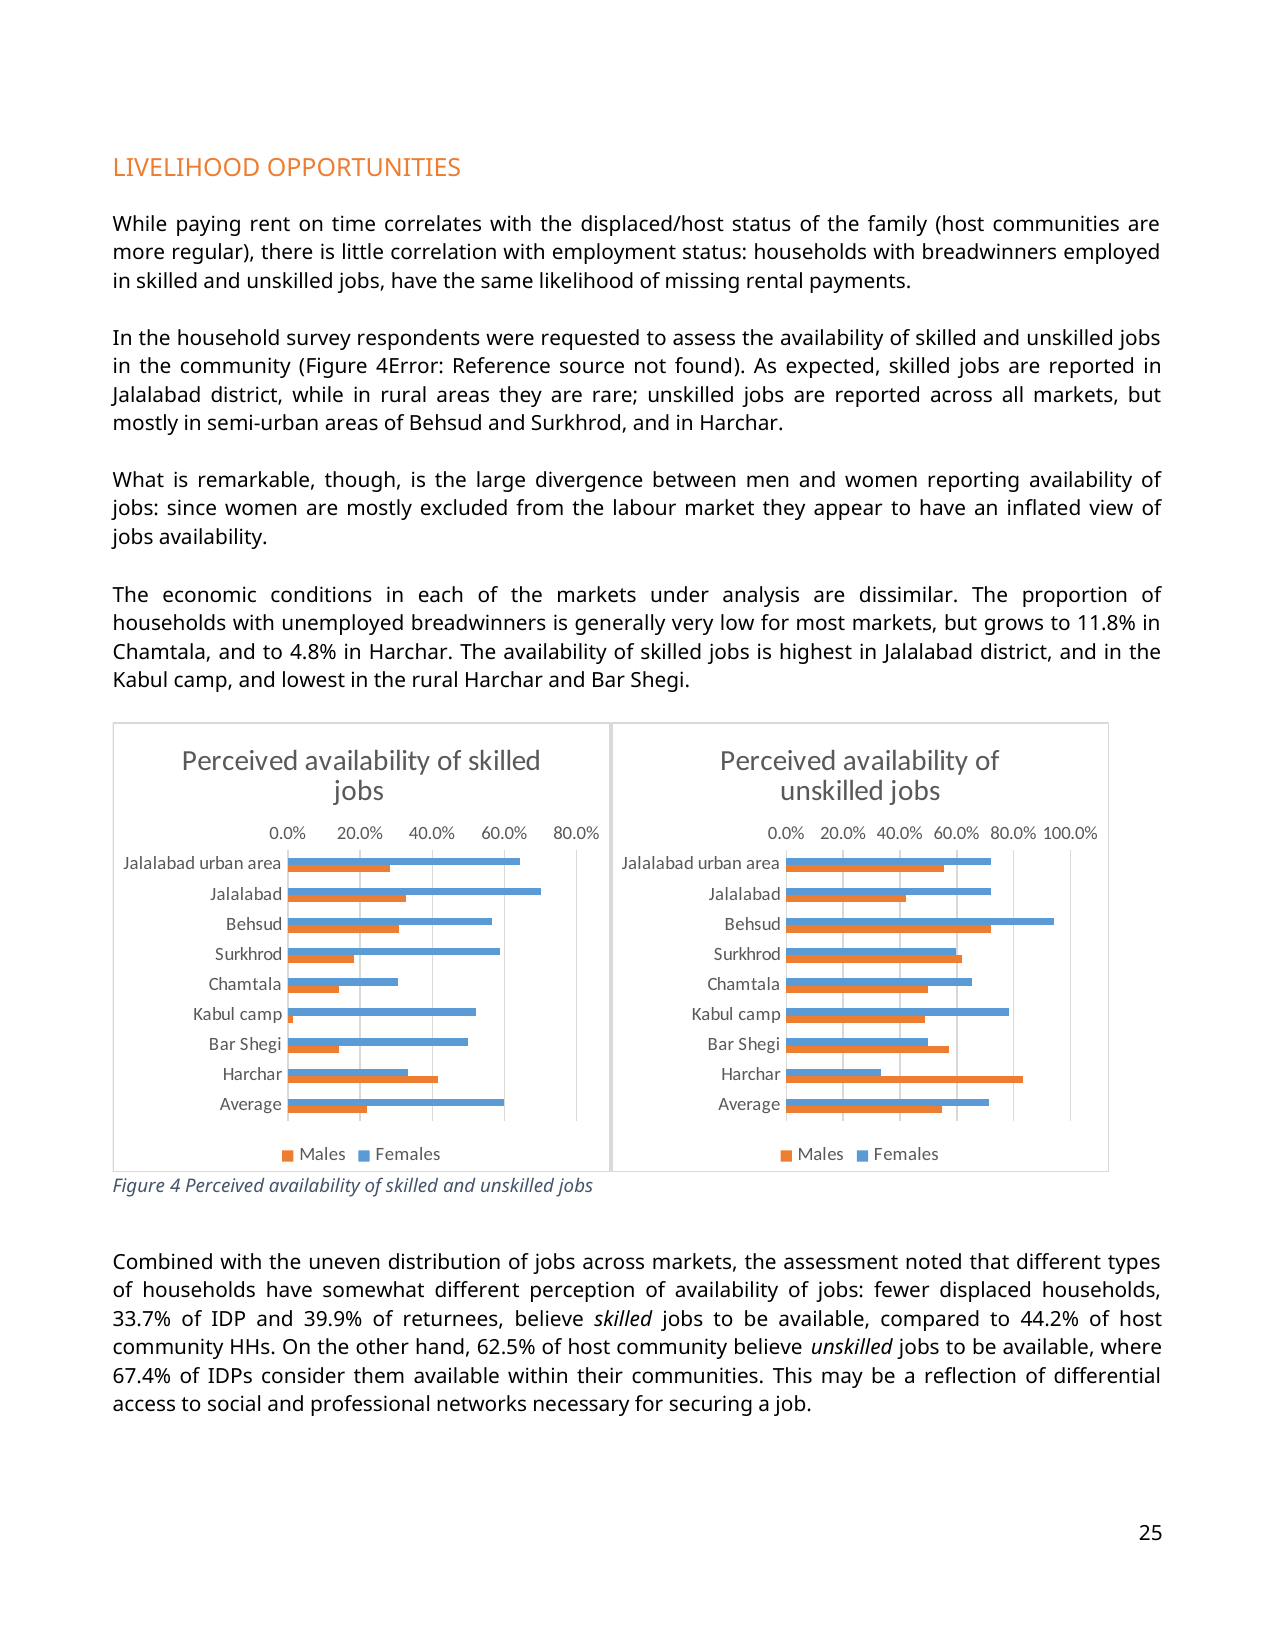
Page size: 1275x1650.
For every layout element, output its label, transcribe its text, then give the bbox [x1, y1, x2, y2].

text Combined with the uneven distribution of jobs across markets, the assessment noted that different types of households have somewhat different perception of availability of jobs: fewer displaced households, 33.7% of IDP and 39.9% of returnees, believe skilled jobs to be available, compared to 44.2% of host community HHs. On the other hand, 62.5% of host community believe unskilled jobs to be available, where 67.4% of IDPs consider them available within their communities. This may be a reflection of differential access to social and professional networks necessary for securing a job. [112, 1247, 1162, 1418]
subtitle Livelihood opportunities [112, 150, 1162, 184]
text Figure 4 Perceived availability of skilled and unskilled jobs [112, 1172, 1162, 1198]
text What is remarkable, though, is the large divergence between men and women reporting availability of jobs: since women are mostly excluded from the labour market they appear to have an inflated view of jobs availability. [112, 465, 1162, 550]
text The economic conditions in each of the markets under analysis are dissimilar. The proportion of households with unemployed breadwinners is generally very low for most markets, but grows to 11.8% in Chamtala, and to 4.8% in Harchar. The availability of skilled jobs is highest in Jalalabad district, and in the Kabul camp, and lowest in the rural Harchar and Bar Shegi. [112, 580, 1162, 694]
text While paying rent on time correlates with the displaced/host status of the family (host communities are more regular), there is little correlation with employment status: households with breadwinners employed in skilled and unskilled jobs, have the same likelihood of missing rental payments. [112, 209, 1162, 294]
